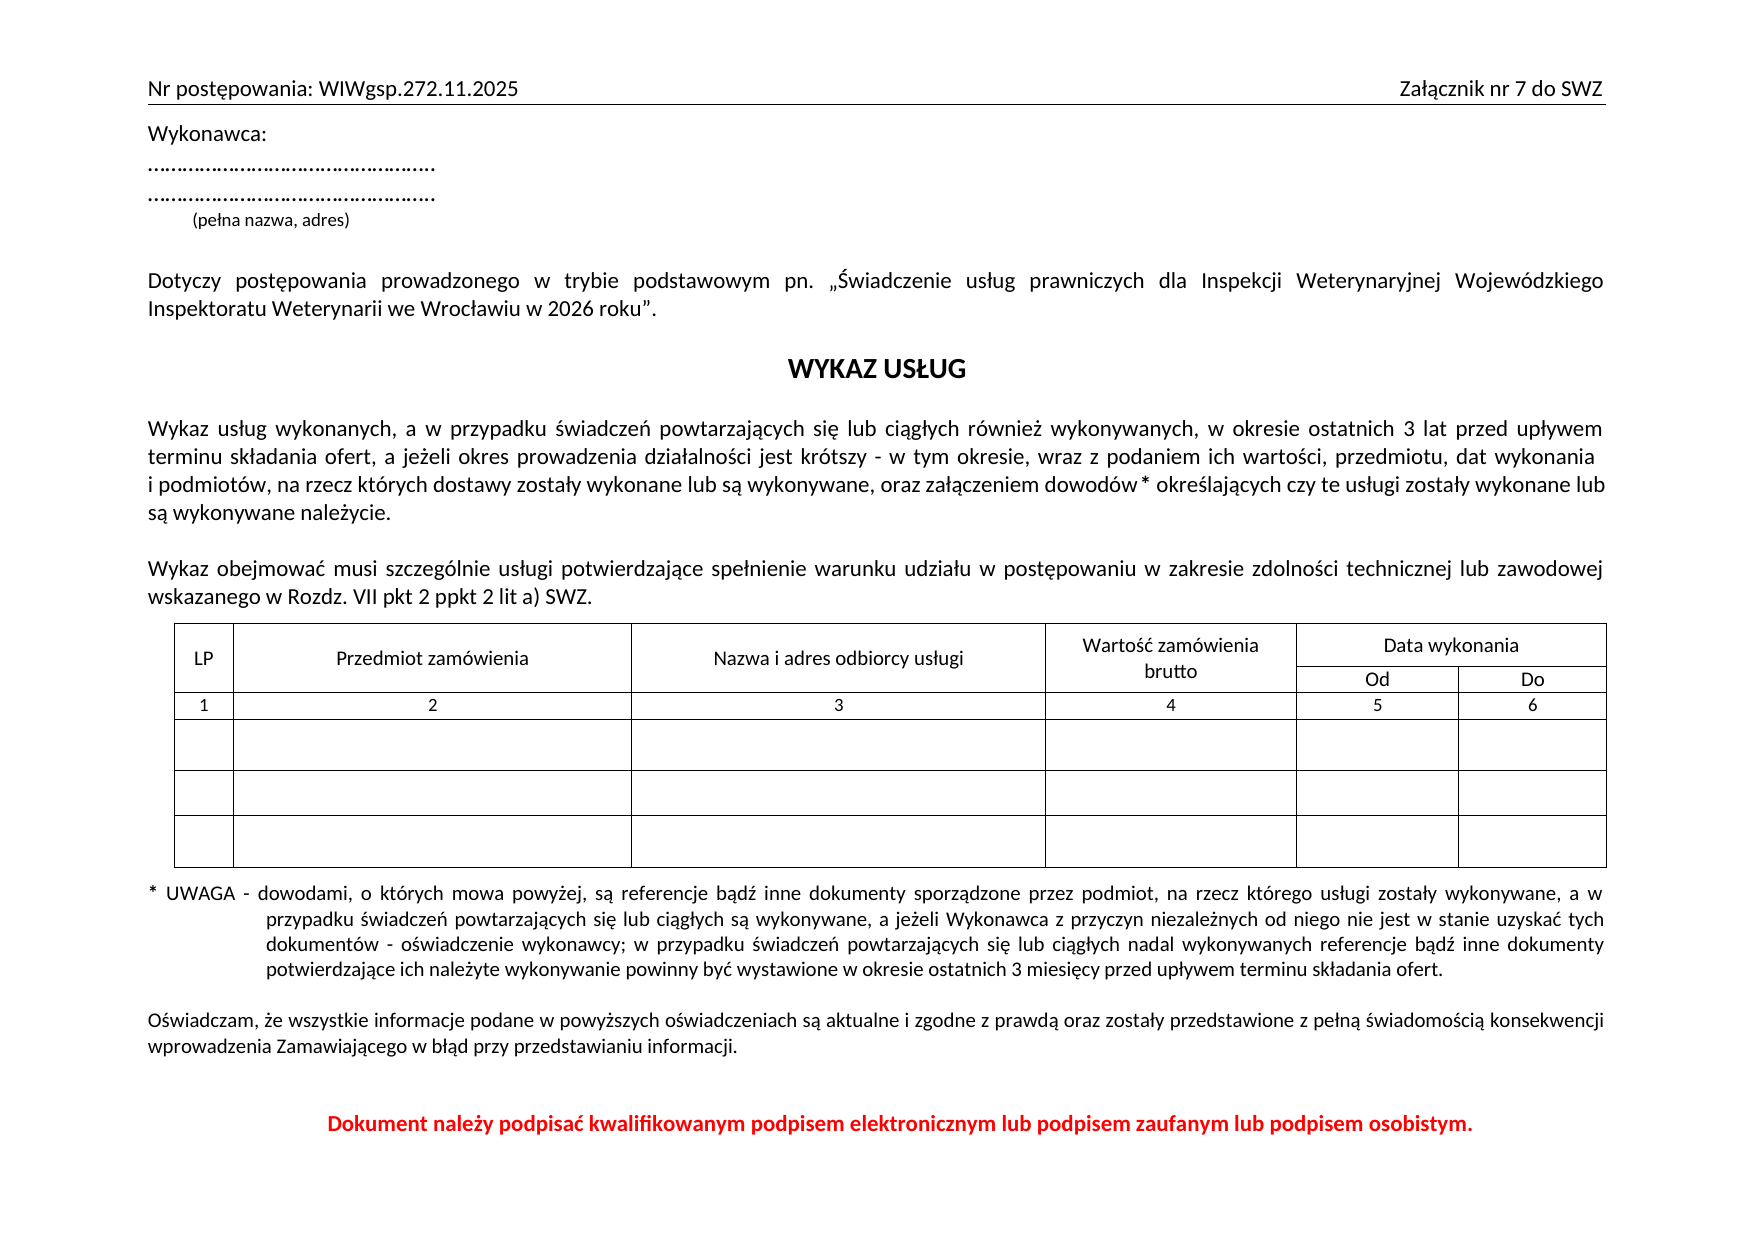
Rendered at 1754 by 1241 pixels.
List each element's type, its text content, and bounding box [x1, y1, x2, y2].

table_cell 3 [632, 693, 1045, 719]
table_header Przedmiot zamówienia [234, 624, 631, 692]
table_header Wartość zamówienia brutto [1046, 624, 1296, 692]
table_cell [1297, 771, 1458, 814]
text Dotyczy postępowania prowadzonego w trybie podstawowym pn. „Świadczenie usług prawniczych dla Inspekcji Weterynaryjnej Wojewódzkiego Inspektoratu Weterynarii we Wrocławiu w 2026 roku”. [148, 266, 1606, 322]
table_cell 5 [1297, 693, 1458, 719]
text Oświadczam, że wszystkie informacje podane w powyższych oświadczeniach są aktualne i zgodne z prawdą oraz zostały przedstawione z pełną świadomością konsekwencji wprowadzenia Zamawiającego w błąd przy przedstawianiu informacji. [148, 1007, 1606, 1058]
table_cell [1046, 816, 1296, 867]
text ………………………………………….. [148, 177, 1606, 208]
text WYKAZ USŁUG [148, 350, 1606, 386]
table_cell 1 [175, 693, 233, 719]
table_cell [175, 816, 233, 867]
table_cell Od [1297, 667, 1458, 692]
text (pełna nazwa, adres) [192, 208, 1606, 231]
table_cell [632, 771, 1045, 814]
table_cell [632, 816, 1045, 867]
table_cell [175, 771, 233, 814]
table_header LP [175, 624, 233, 692]
table_cell [234, 771, 631, 814]
table_cell 6 [1459, 693, 1606, 719]
text Wykaz usług wykonanych, a w przypadku świadczeń powtarzających się lub ciągłych również wykonywanych, w okresie ostatnich 3 lat przed upływem terminu składania ofert, a jeżeli okres prowadzenia działalności jest krótszy - w tym okresie, wraz z podaniem ich wartości, przedmiotu, dat wykonania i podmiotów, na rzecz których dostawy zostały wykonane lub są wykonywane, oraz załączeniem dowodów* określających czy te usługi zostały wykonane lub są wykonywane należycie. [148, 414, 1606, 526]
table_cell 2 [234, 693, 631, 719]
table_cell [1459, 720, 1606, 770]
table_cell 4 [1046, 693, 1296, 719]
table_cell [1046, 720, 1296, 770]
text Dokument należy podpisać kwalifikowanym podpisem elektronicznym lub podpisem zaufanym lub podpisem osobistym. [192, 1109, 1609, 1137]
table_cell [1297, 816, 1458, 867]
table_header Nazwa i adres odbiorcy usługi [632, 624, 1045, 692]
table_cell [1459, 816, 1606, 867]
table_cell [1297, 720, 1458, 770]
table_cell [175, 720, 233, 770]
table_cell [234, 816, 631, 867]
table_header Data wykonania [1297, 624, 1606, 666]
table_cell [1459, 771, 1606, 814]
text ………………………………………….. [148, 147, 1606, 177]
table_cell Do [1459, 667, 1606, 692]
table_cell [632, 720, 1045, 770]
table_cell [1046, 771, 1296, 814]
text Wykaz obejmować musi szczególnie usługi potwierdzające spełnienie warunku udziału w postępowaniu w zakresie zdolności technicznej lub zawodowej wskazanego w Rozdz. VII pkt 2 ppkt 2 lit a) SWZ. [148, 554, 1606, 610]
text Wykonawca: [148, 119, 1606, 147]
text * UWAGA - dowodami, o których mowa powyżej, są referencje bądź inne dokumenty sporządzone przez podmiot, na rzecz którego usługi zostały wykonywane, a w przypadku świadczeń powtarzających się lub ciągłych są wykonywane, a jeżeli Wykonawca z przyczyn niezależnych od niego nie jest w stanie uzyskać tych dokumentów - oświadczenie wykonawcy; w przypadku świadczeń powtarzających się lub ciągłych nadal wykonywanych referencje bądź inne dokumenty potwierdzające ich należyte wykonywanie powinny być wystawione w okresie ostatnich 3 miesięcy przed upływem terminu składania ofert. [148, 880, 1606, 982]
table_cell [234, 720, 631, 770]
